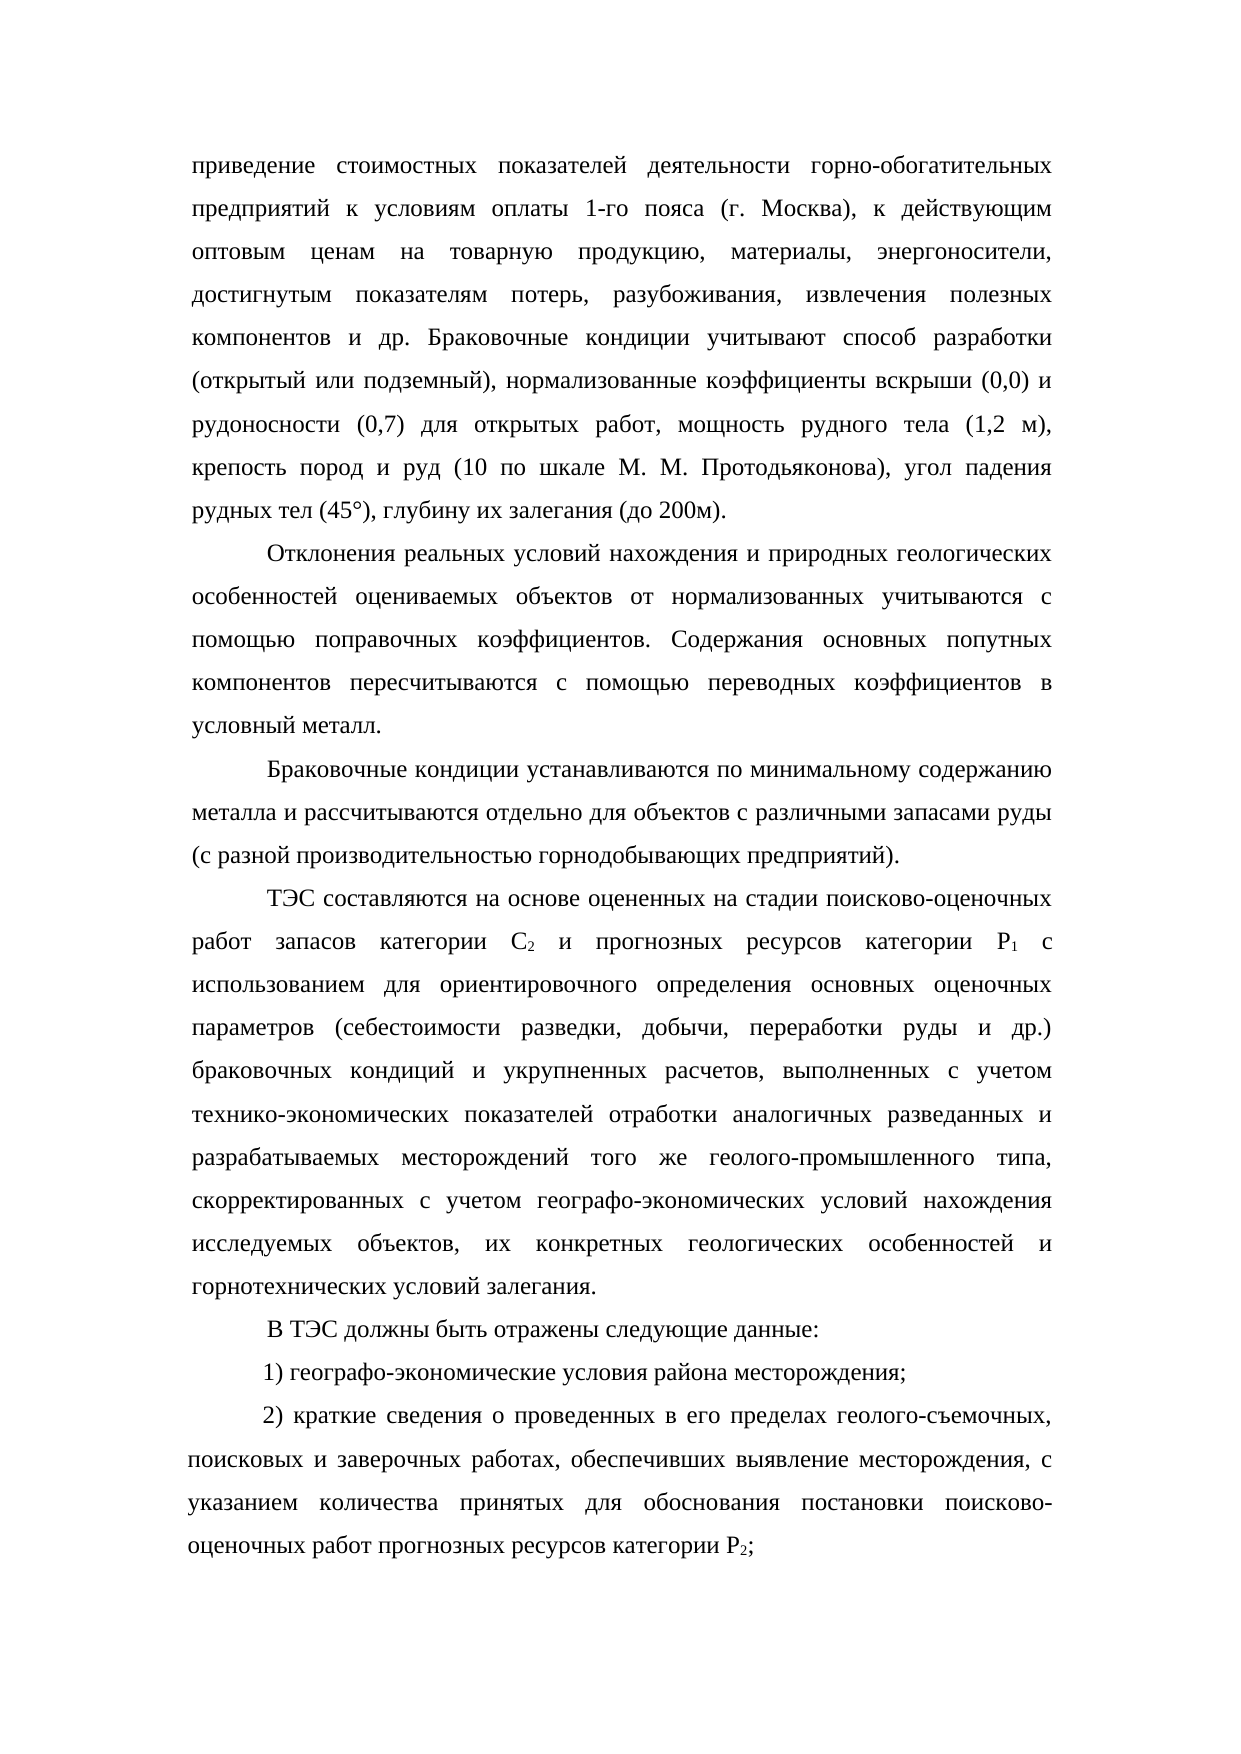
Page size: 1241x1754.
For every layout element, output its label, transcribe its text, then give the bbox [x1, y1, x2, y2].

text Отклонения реальных условий нахождения и природных геологических особенностей оцениваемых объектов от нормализованных учитываются с помощью поправочных коэффициентов. Содержания основных попутных компонентов пересчитываются с помощью переводных коэффициентов в условный металл. [192, 538, 1053, 739]
text 2) краткие сведения о проведенных в его пределах геолого-съемочных, поисковых и заверочных работах, обеспечивших выявление месторождения, с указанием количества принятых для обоснования постановки поисково-оценочных работ прогнозных ресурсов категории Р2; [187, 1401, 1053, 1559]
text ТЭС составляются на основе оцененных на стадии поисково-оценочных работ запасов категории С2 и прогнозных ресурсов категории P1 с использованием для ориентировочного определения основных оценочных параметров (себестоимости разведки, добычи, переработки руды и др.) браковочных кондиций и укрупненных расчетов, выполненных с учетом технико-экономических показателей отработки аналогичных разведанных и разрабатываемых месторождений того же геолого-промышленного типа, скорректированных с учетом географо-экономических условий нахождения исследуемых объектов, их конкретных геологических особенностей и горнотехнических условий залегания. [192, 883, 1053, 1300]
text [192, 150, 1053, 524]
text Браковочные кондиции устанавливаются по минимальному содержанию металла и рассчитываются отдельно для объектов с различными запасами руды (с разной производительностью горнодобывающих предприятий). [192, 754, 1053, 869]
text В ТЭС должны быть отражены следующие данные: [192, 1314, 1053, 1343]
text 1) географо-экономические условия района месторождения; [187, 1357, 1053, 1386]
